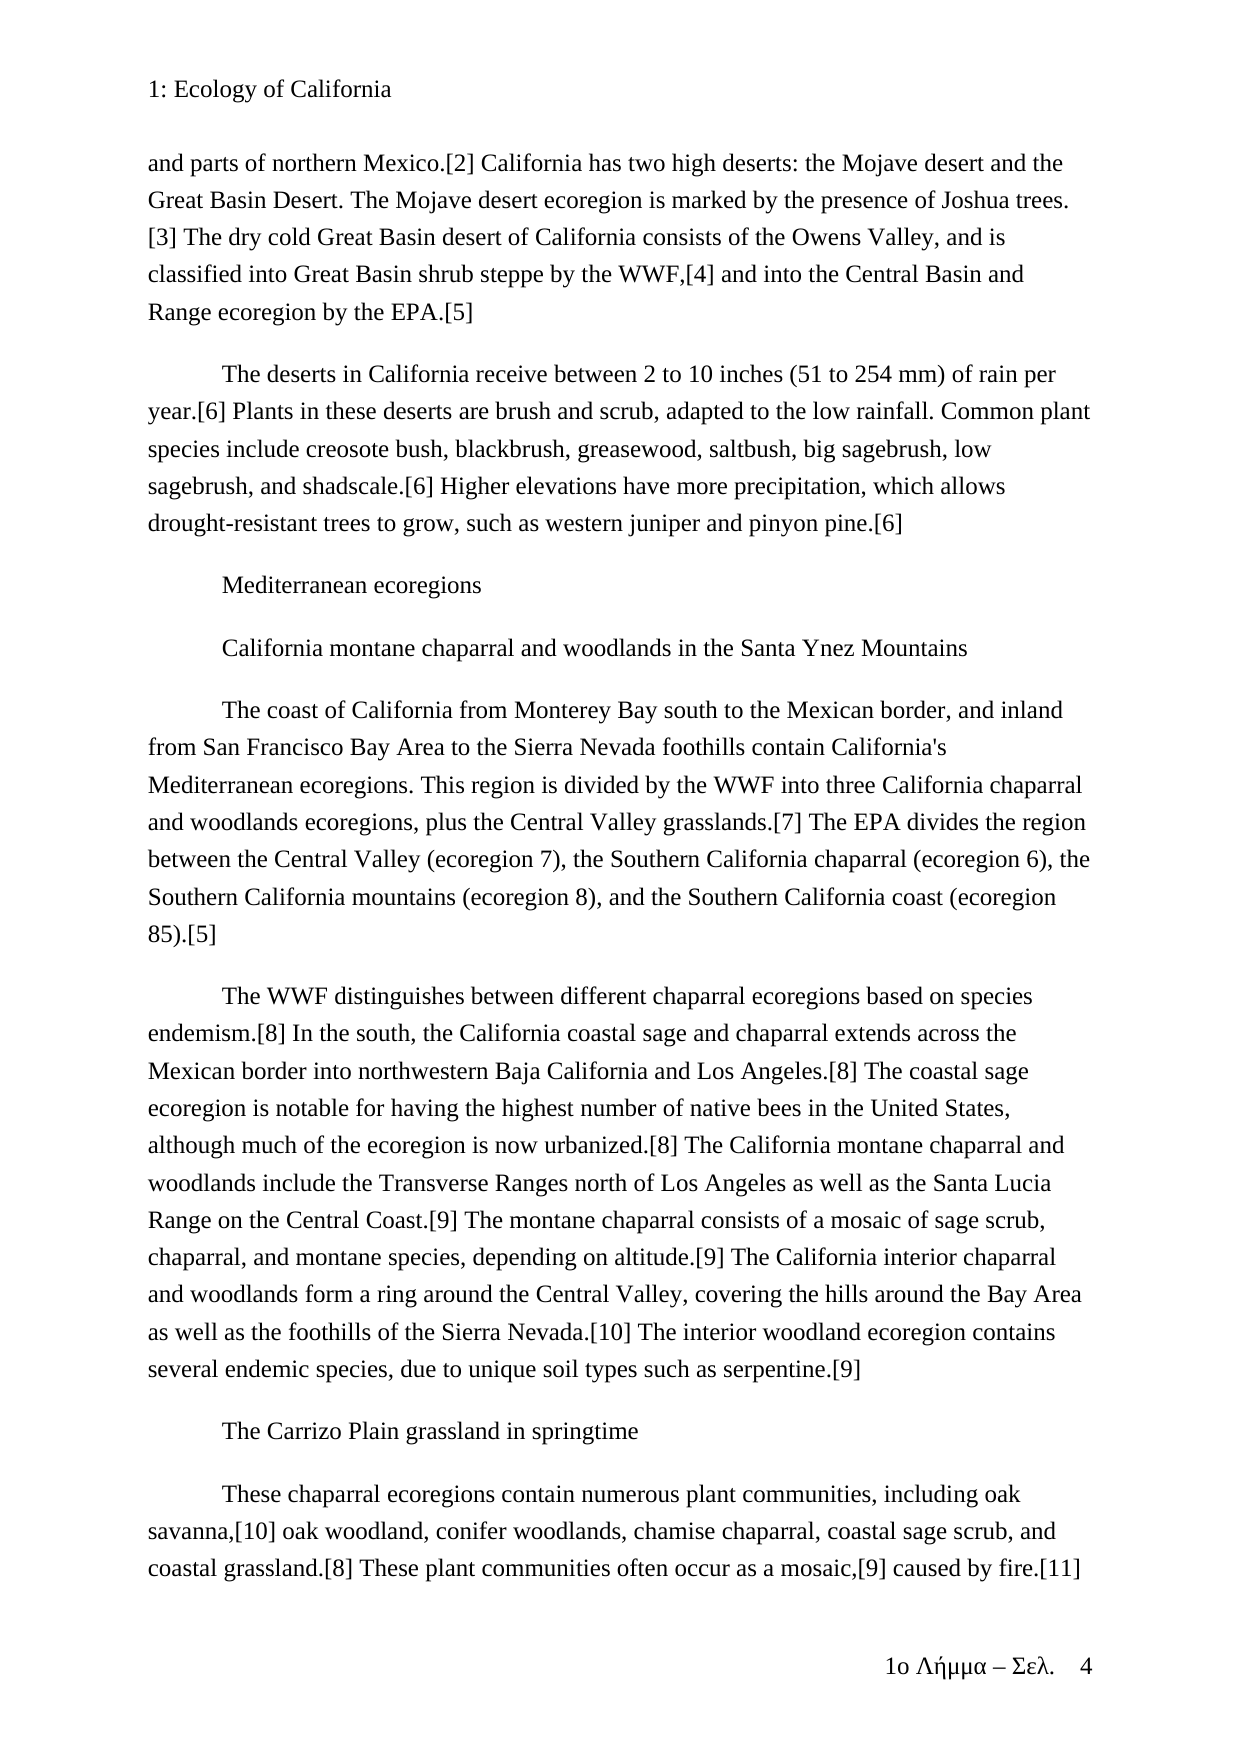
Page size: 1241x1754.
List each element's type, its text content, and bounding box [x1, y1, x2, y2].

text California montane chaparral and woodlands in the Santa Ynez Mountains [148, 633, 1092, 662]
text These chaparral ecoregions contain numerous plant communities, including oak savanna,[10] oak woodland, conifer woodlands, chamise chaparral, coastal sage scrub, and coastal grassland.[8] These plant communities often occur as a mosaic,[9] caused by fire.[11] [148, 1479, 1092, 1582]
text Mediterranean ecoregions [148, 571, 1092, 599]
text The deserts in California receive between 2 to 10 inches (51 to 254 mm) of rain per year.[6] Plants in these deserts are brush and scrub, adapted to the low rainfall. Common plant species include creosote bush, blackbrush, greasewood, saltbush, big sagebrush, low sagebrush, and shadscale.[6] Higher elevations have more precipitation, which allows drought-resistant trees to grow, such as western juniper and pinyon pine.[6] [148, 359, 1092, 537]
text The WWF distinguishes between different chaparral ecoregions based on species endemism.[8] In the south, the California coastal sage and chaparral extends across the Mexican border into northwestern Baja California and Los Angeles.[8] The coastal sage ecoregion is notable for having the highest number of native bees in the United States, although much of the ecoregion is now urbanized.[8] The California montane chaparral and woodlands include the Transverse Ranges north of Los Angeles as well as the Santa Lucia Range on the Central Coast.[9] The montane chaparral consists of a mosaic of sage scrub, chaparral, and montane species, depending on altitude.[9] The California interior chaparral and woodlands form a ring around the Central Valley, covering the hills around the Bay Area as well as the foothills of the Sierra Nevada.[10] The interior woodland ecoregion contains several endemic species, due to unique soil types such as serpentine.[9] [148, 981, 1092, 1383]
text The coast of California from Monterey Bay south to the Mexican border, and inland from San Francisco Bay Area to the Sierra Nevada foothills contain California's Mediterranean ecoregions. This region is divided by the WWF into three California chaparral and woodlands ecoregions, plus the Central Valley grasslands.[7] The EPA divides the region between the Central Valley (ecoregion 7), the Southern California chaparral (ecoregion 6), the Southern California mountains (ecoregion 8), and the Southern California coast (ecoregion 85).[5] [148, 695, 1092, 948]
text The Carrizo Plain grassland in springtime [148, 1416, 1092, 1445]
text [148, 148, 1092, 326]
